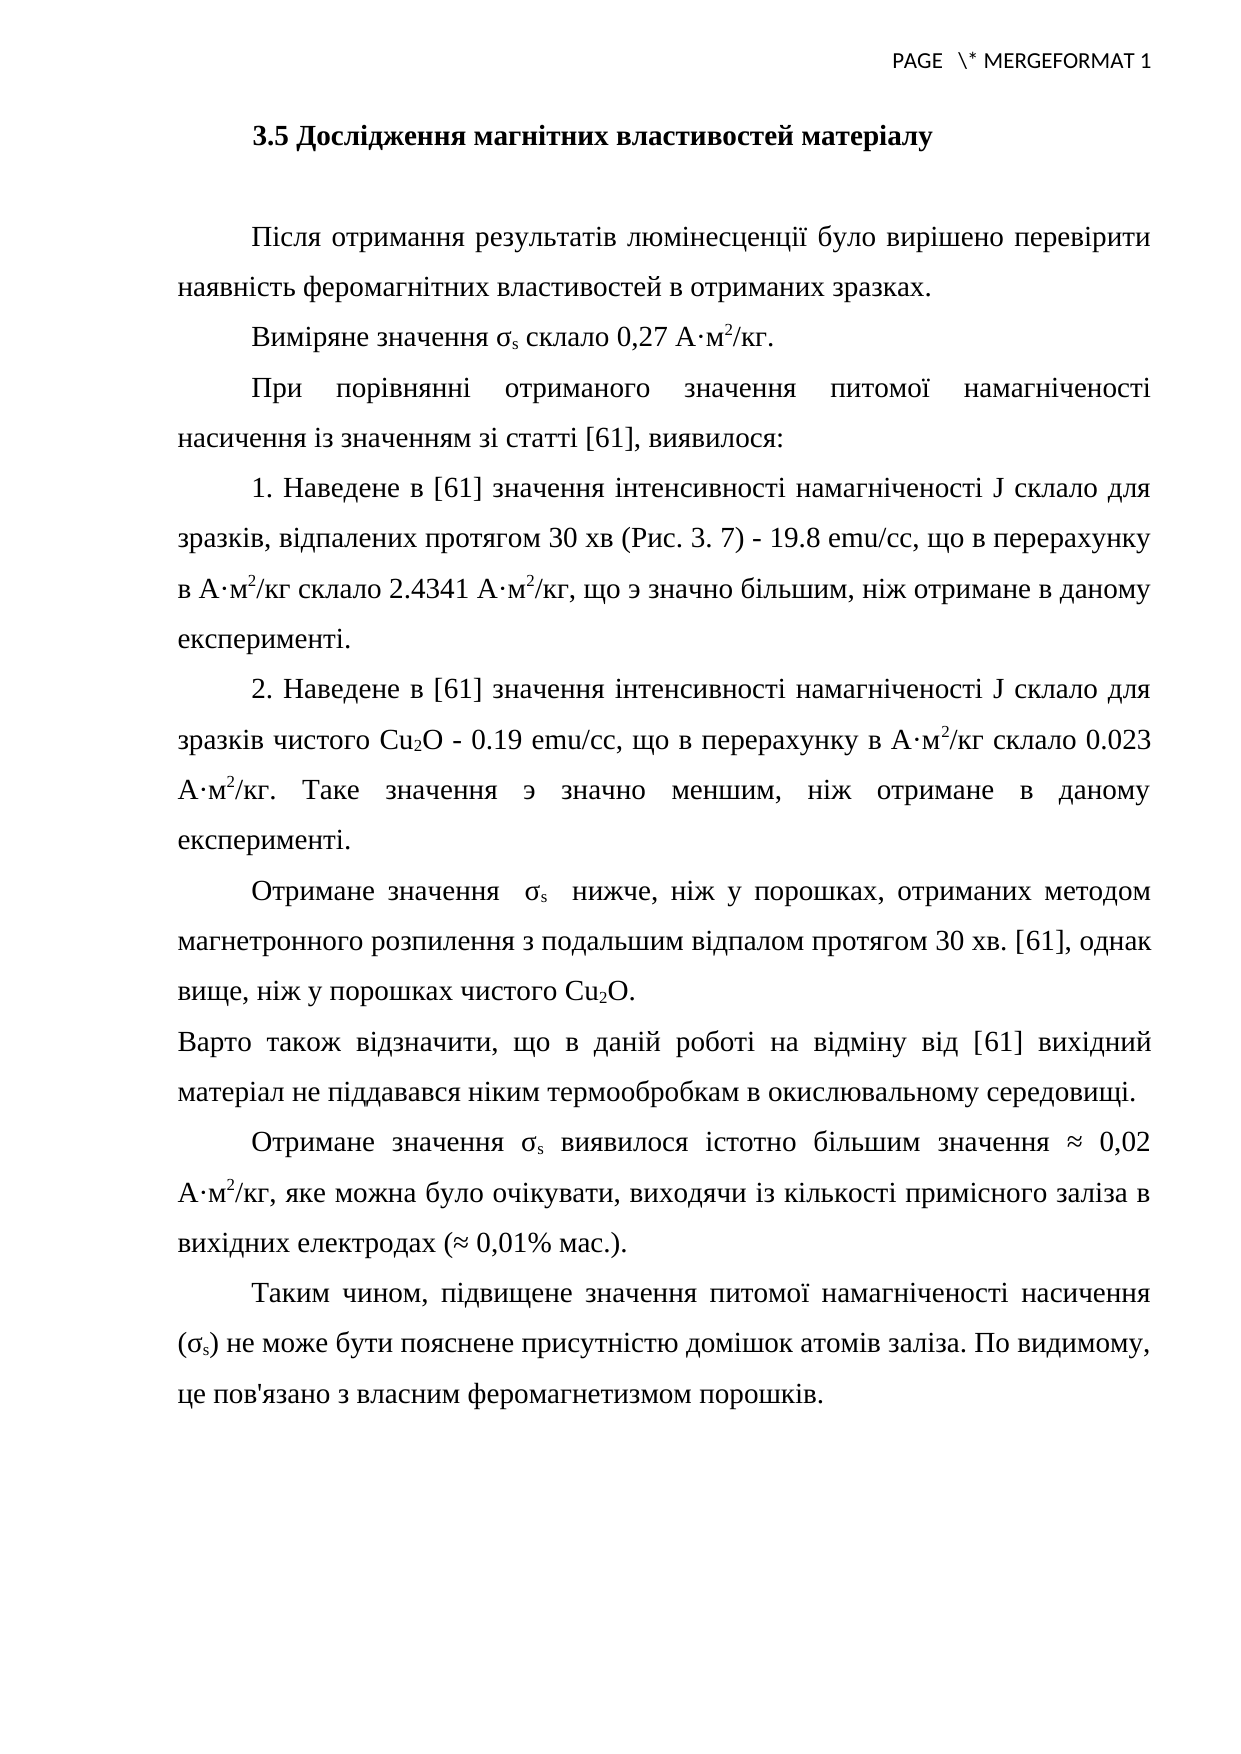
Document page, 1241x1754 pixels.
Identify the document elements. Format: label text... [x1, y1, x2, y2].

text При порівнянні отриманого значення питомої намагніченості насичення із значенням зі статті [61], виявилося: [177, 370, 1152, 453]
text Отримане значення σs нижче, ніж у порошках, отриманих методом магнетронного розпилення з подальшим відпалом протягом 30 хв. [61], однак вище, ніж у порошках чистого Cu2O. [177, 873, 1152, 1007]
text Варто також відзначити, що в даній роботі на відміну від [61] вихідний матеріал не піддавався ніким термообробкам в окислювальному середовищі. [177, 1024, 1152, 1108]
text Таким чином, підвищене значення питомої намагніченості насичення (σs) не може бути пояснене присутністю домішок атомів заліза. По видимому, це пов'язано з власним феромагнетизмом порошків. [177, 1275, 1152, 1409]
text Отримане значення σs виявилося істотно більшим значення ≈ 0,02 А·м2/кг, яке можна було очікувати, виходячи із кількості примісного заліза в вихідних електродах (≈ 0,01% мас.). [177, 1124, 1152, 1258]
text Виміряне значення σs склало 0,27 А·м2/кг. [177, 319, 1152, 353]
subtitle 3.5 Дослідження магнітних властивостей матеріалу [177, 118, 1152, 152]
text 1. Наведене в [61] значення інтенсивності намагніченості J склало для зразків, відпалених протягом 30 хв (Рис. 3. 7) - 19.8 emu/cc, що в перерахунку в А·м2/кг склало 2.4341 А·м2/кг, що э значно більшим, ніж отримане в даному експерименті. [177, 470, 1152, 655]
text 2. Наведене в [61] значення інтенсивності намагніченості J склало для зразків чистого Cu2O - 0.19 emu/cc, що в перерахунку в А·м2/кг склало 0.023 А·м2/кг. Таке значення э значно меншим, ніж отримане в даному експерименті. [177, 672, 1152, 856]
text Після отримання результатів люмінесценції було вирішено перевірити наявність феромагнітних властивостей в отриманих зразках. [177, 219, 1152, 303]
